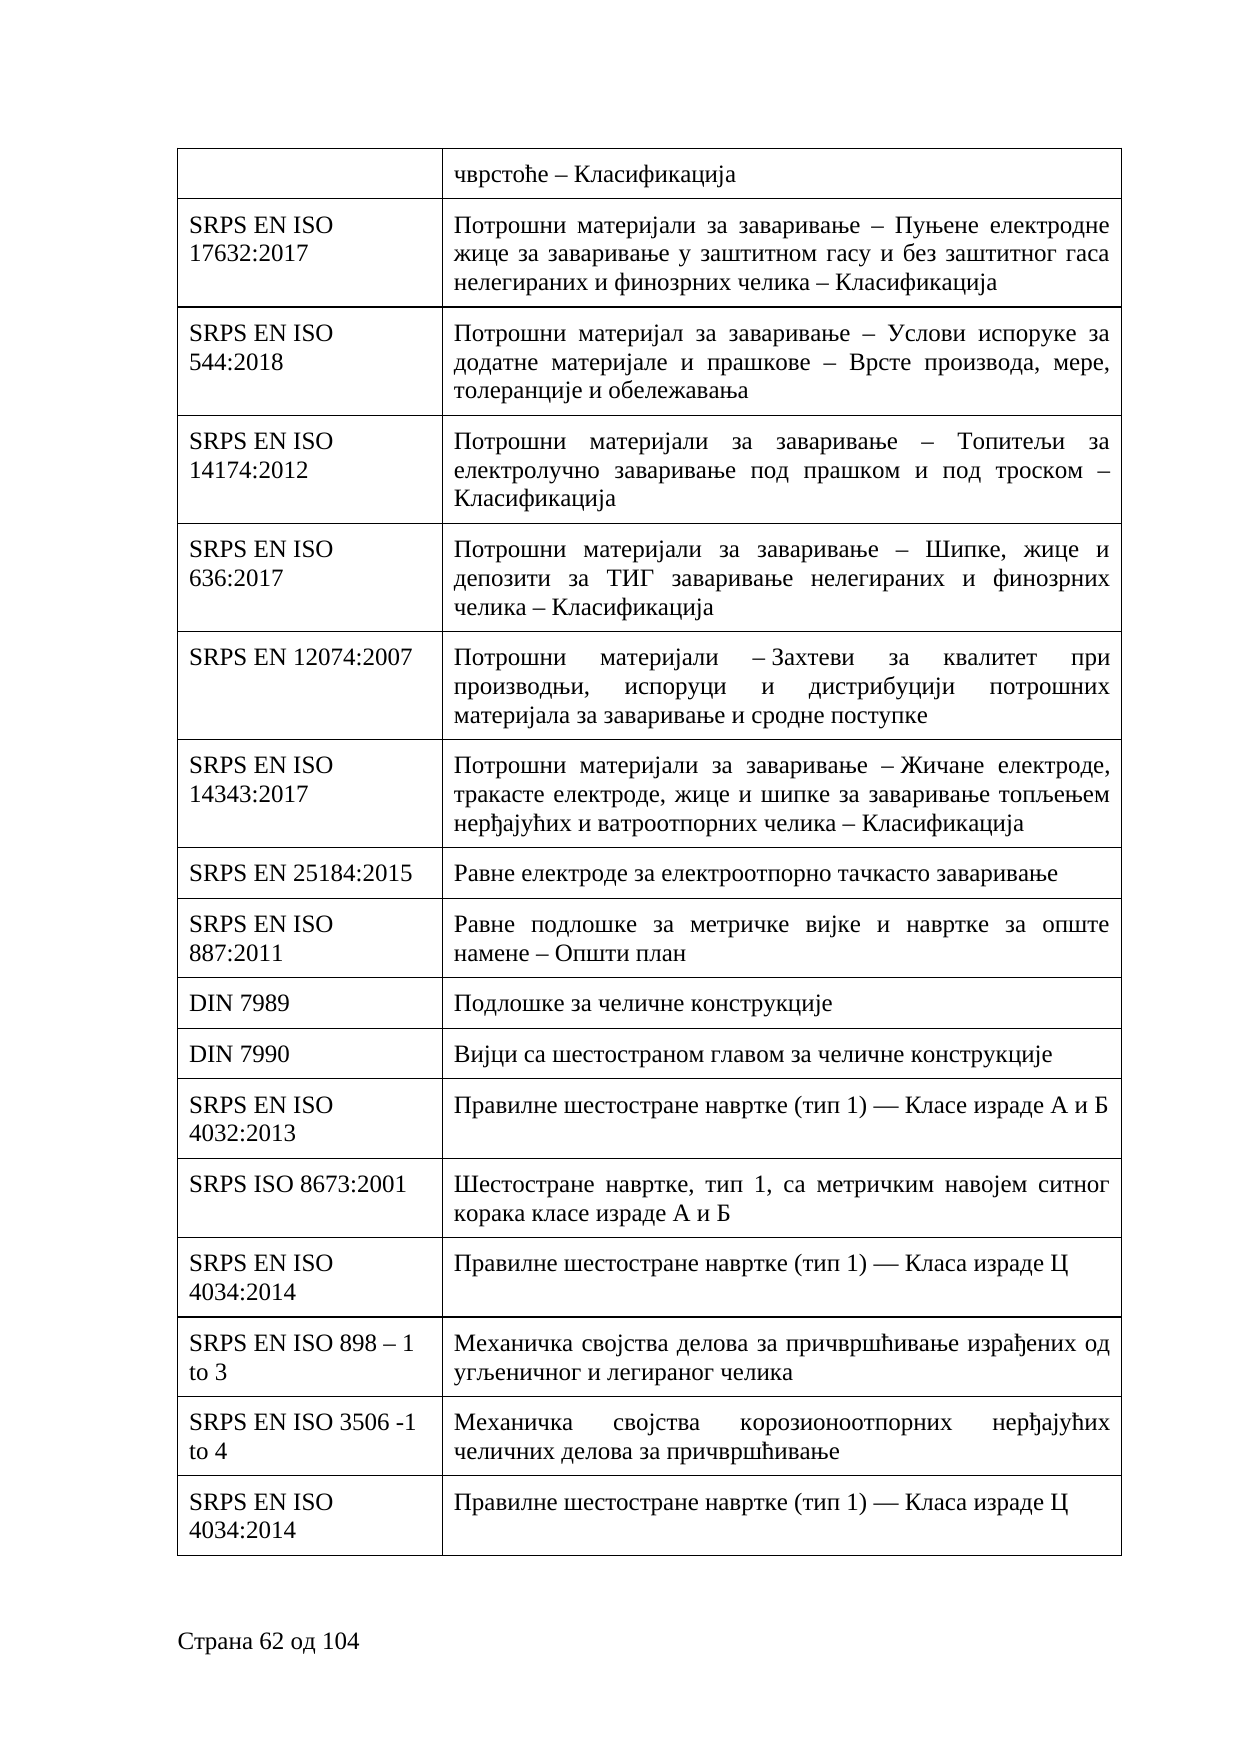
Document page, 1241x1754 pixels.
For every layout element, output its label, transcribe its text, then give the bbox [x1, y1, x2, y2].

table_cell SRPS EN ISO 898 – 1 to 3 [178, 1318, 442, 1396]
table_cell SRPS EN ISO 17632:2017 [178, 199, 442, 306]
table_cell SRPS ISO 8673:2001 [178, 1159, 442, 1237]
table_cell Правилне шестостране навртке (тип 1) — Класа израде Ц [443, 1238, 1121, 1316]
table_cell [443, 149, 1121, 198]
table_cell Механичка својства делова за причвршћивање израђених од угљеничног и легираног челика [443, 1318, 1121, 1396]
table_cell Равне електроде за електроотпорно тачкасто заваривање [443, 848, 1121, 898]
table_cell SRPS EN ISO 4034:2014 [178, 1476, 442, 1554]
table_cell Равне подлошке за метричке вијке и навртке за опште намене – Општи план [443, 899, 1121, 977]
table_cell Потрошни материјал за заваривање – Услови испоруке за додатне материјале и прашкове – Врсте производа, мере, толеранције и обележавања [443, 308, 1121, 414]
table_cell Потрошни материјали за заваривање – Топитељи за електролучно заваривање под прашком и под троском – Класификација [443, 416, 1121, 523]
table_cell SRPS EN ISO 4034:2014 [178, 1238, 442, 1316]
table_cell Потрошни материјали – Захтеви за квалитет при производњи, испоруци и дистрибуцији потрошних материјала за заваривање и сродне поступке [443, 632, 1121, 739]
table_cell SRPS EN 12074:2007 [178, 632, 442, 739]
table_cell SRPS EN 25184:2015 [178, 848, 442, 898]
table_cell DIN 7990 [178, 1029, 442, 1078]
table_cell Подлошке за челичне конструкције [443, 978, 1121, 1028]
table_cell DIN 7989 [178, 978, 442, 1028]
table_cell SRPS EN ISO 544:2018 [178, 308, 442, 414]
table_cell SRPS EN ISO 3506 -1 to 4 [178, 1397, 442, 1475]
table_cell Правилне шестостране навртке (тип 1) — Класа израде Ц [443, 1476, 1121, 1554]
table_cell SRPS EN ISO 887:2011 [178, 899, 442, 977]
table_cell Правилне шестостране навртке (тип 1) — Класе израде А и Б [443, 1079, 1121, 1158]
table_cell SRPS EN ISO 14343:2017 [178, 740, 442, 847]
table_cell Потрошни материјали за заваривање – Жичане електроде, тракасте електроде, жице и шипке за заваривање топљењем нерђајућих и ватроотпорних челика – Класификација [443, 740, 1121, 847]
table_cell SRPS EN ISO 14174:2012 [178, 416, 442, 523]
table_cell Вијци са шестостраном главом за челичне конструкције [443, 1029, 1121, 1078]
table_cell Потрошни материјали за заваривање – Пуњене електродне жице за заваривање у заштитном гасу и без заштитног гаса нелегираних и финозрних челика – Класификација [443, 199, 1121, 306]
table_cell Шестостране навртке, тип 1, са метричким навојем ситног корака класе израде А и Б [443, 1159, 1121, 1237]
table_cell Механичка својства корозионоотпорних нерђајућих челичних делова за причвршћивање [443, 1397, 1121, 1475]
table_cell SRPS EN ISO 636:2017 [178, 524, 442, 631]
table_cell SRPS EN ISO 4032:2013 [178, 1079, 442, 1158]
table_cell Потрошни материјали за заваривање – Шипке, жице и депозити за ТИГ заваривање нелегираних и финозрних челика – Класификација [443, 524, 1121, 631]
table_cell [178, 149, 442, 198]
